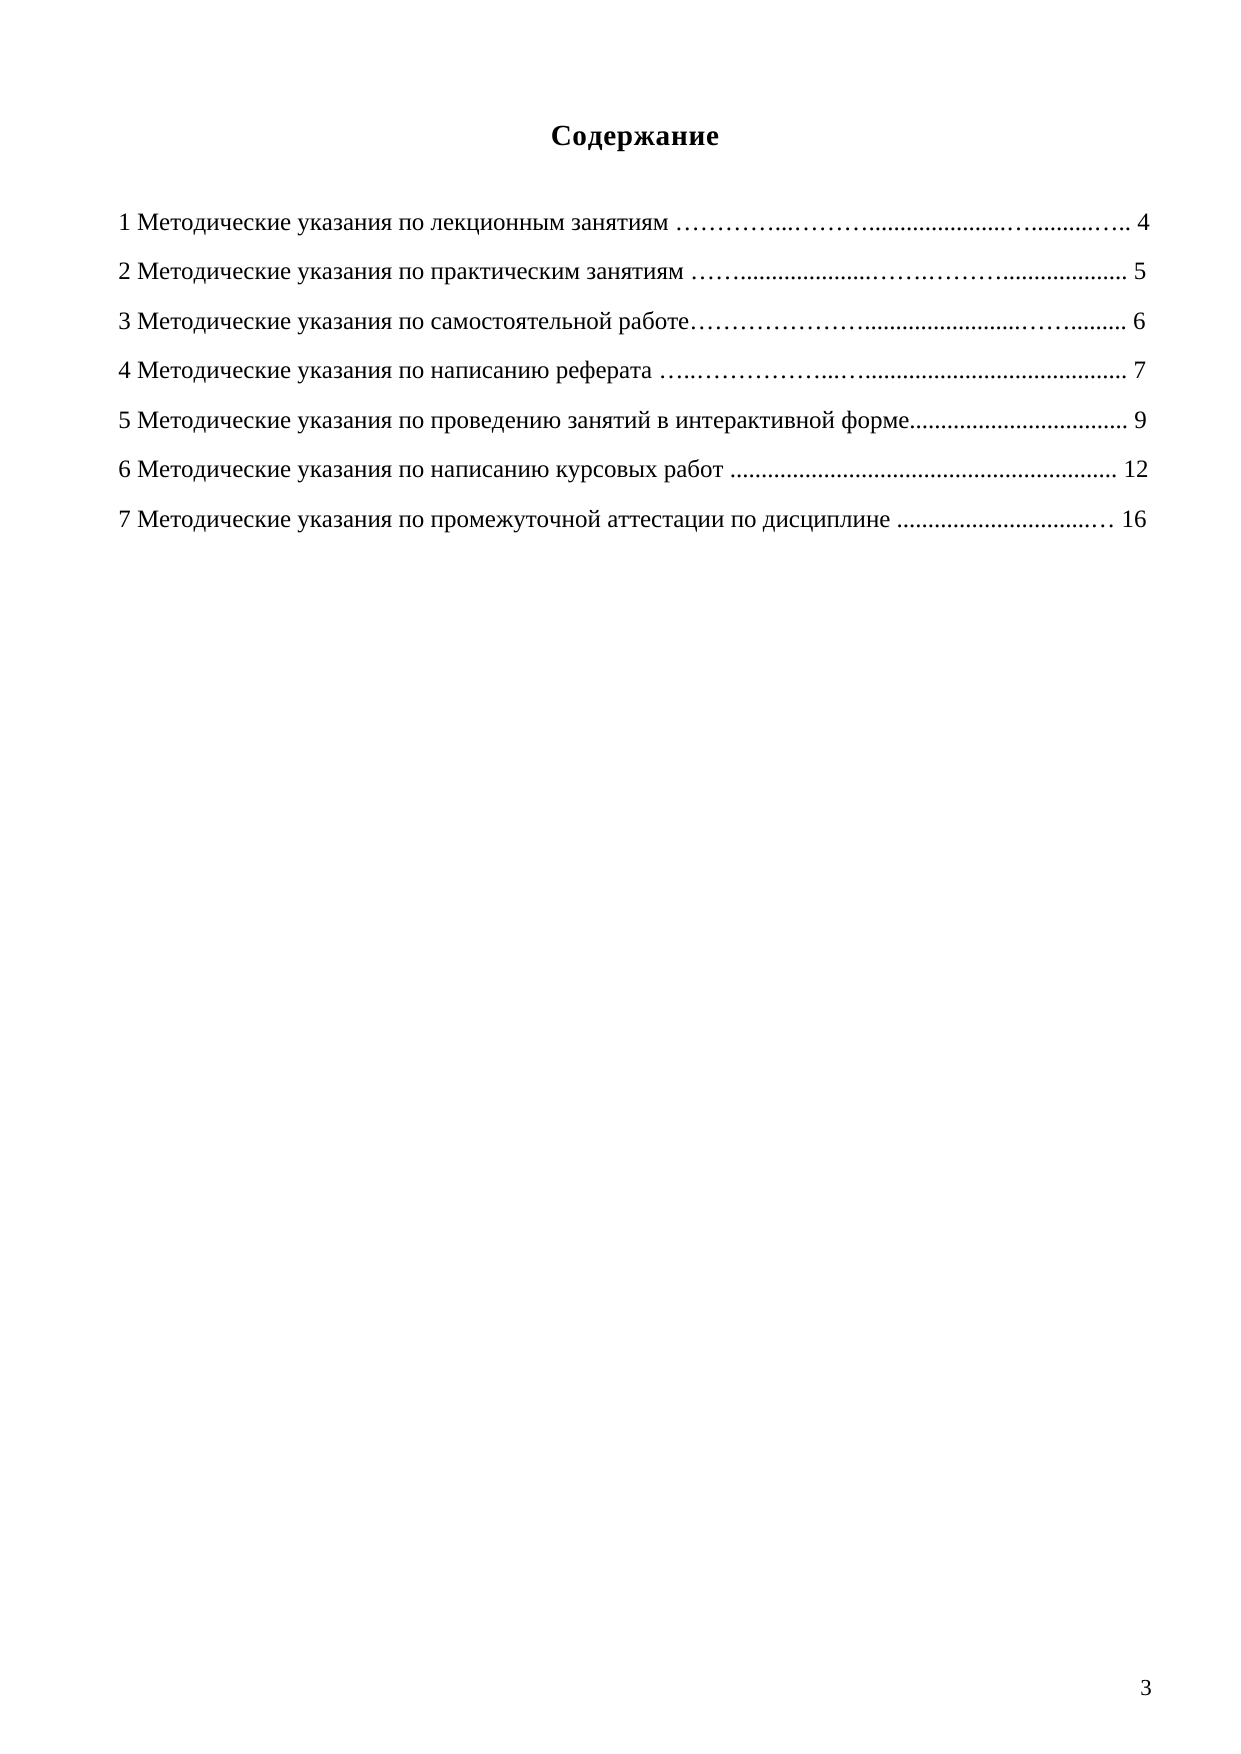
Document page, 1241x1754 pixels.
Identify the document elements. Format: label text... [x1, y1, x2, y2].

text 1 Методические указания по лекционным занятиям …………...………......................…..........….. 4 [118, 207, 1152, 235]
text 2 Методические указания по практическим занятиям …….....................…….……….................... 5 [118, 256, 1152, 285]
text 7 Методические указания по промежуточной аттестации по дисциплине ...............................… 16 [118, 504, 1152, 533]
text Содержание [118, 118, 1152, 152]
text 6 Методические указания по написанию курсовых работ .............................................................. 12 [118, 454, 1152, 483]
text 3 Методические указания по самостоятельной работе………………….........................……......... 6 [118, 306, 1152, 334]
text 4 Методические указания по написанию реферата …..……………...….......................................... 7 [118, 355, 1152, 384]
text 5 Методические указания по проведению занятий в интерактивной форме................................... 9 [118, 405, 1152, 434]
